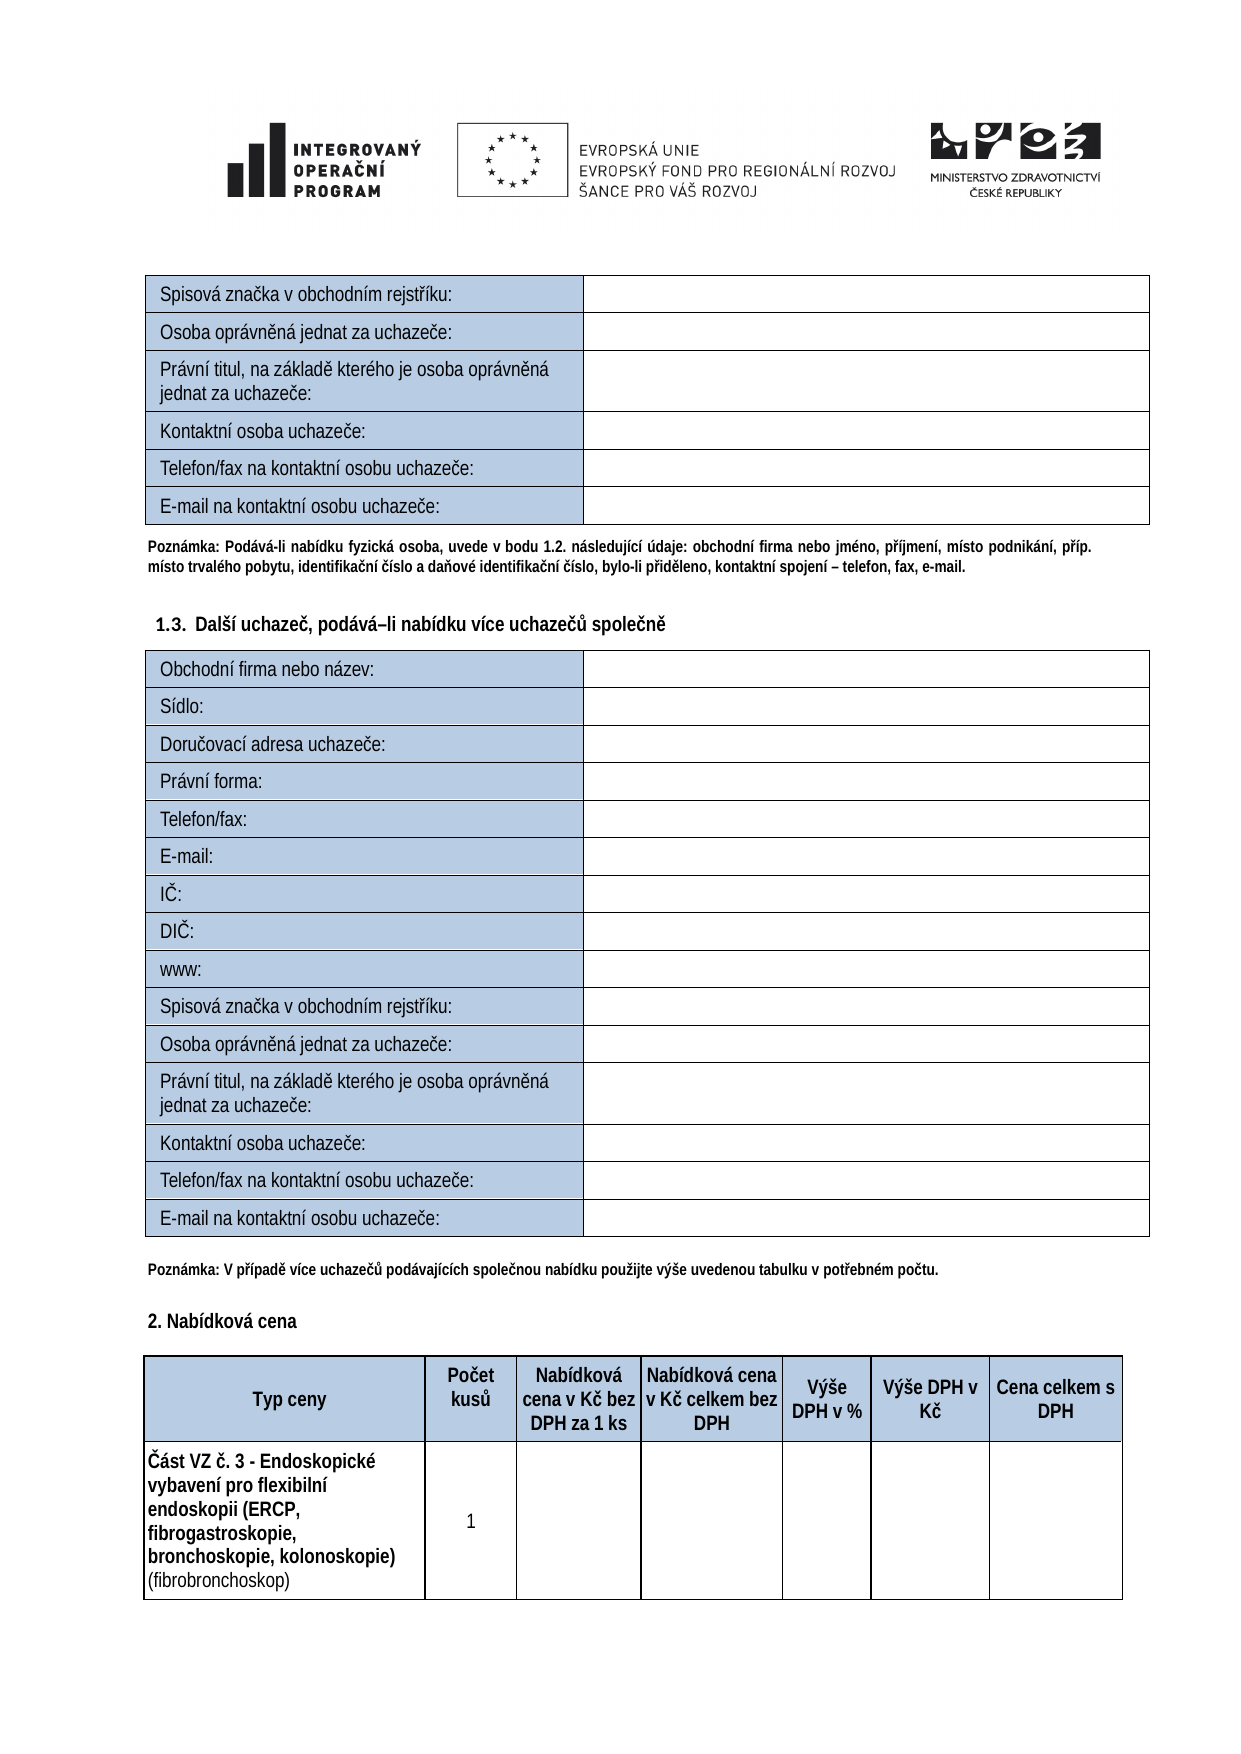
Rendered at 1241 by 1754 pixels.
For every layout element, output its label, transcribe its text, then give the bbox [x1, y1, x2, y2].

table_cell [584, 1200, 1149, 1236]
table_cell Spisová značka v obchodním rejstříku: [146, 988, 583, 1024]
table_header Typ ceny [145, 1357, 424, 1441]
table_cell [990, 1441, 1122, 1599]
table_cell Osoba oprávněná jednat za uchazeče: [146, 313, 583, 350]
table_cell [584, 450, 1149, 486]
table_header Výše DPH v % [783, 1357, 870, 1441]
table_cell Telefon/fax na kontaktní osobu uchazeče: [146, 1162, 583, 1198]
table_cell Právní forma: [146, 763, 583, 799]
text 2. Nabídková cena [148, 1304, 1093, 1333]
table_header Obchodní firma nebo název: [146, 651, 583, 687]
table_cell [584, 1162, 1149, 1198]
table_cell Kontaktní osoba uchazeče: [146, 1125, 583, 1161]
table_cell Telefon/fax na kontaktní osobu uchazeče: [146, 450, 583, 486]
table_header Výše DPH v Kč [872, 1357, 989, 1441]
table_cell [584, 801, 1149, 837]
table_cell Osoba oprávněná jednat za uchazeče: [146, 1026, 583, 1062]
table_cell E-mail na kontaktní osobu uchazeče: [146, 1200, 583, 1236]
table_cell [584, 351, 1149, 411]
picture [192, 86, 1137, 234]
table_cell Právní titul, na základě kterého je osoba oprávněná jednat za uchazeče: [146, 1063, 583, 1123]
table_header Nabídková cena v Kč celkem bez DPH [642, 1357, 782, 1441]
table_cell IČ: [146, 876, 583, 912]
table_cell [783, 1442, 870, 1599]
table_cell E-mail na kontaktní osobu uchazeče: [146, 487, 583, 524]
table_cell DIČ: [146, 913, 583, 949]
table_cell [584, 951, 1149, 987]
table_cell [872, 1442, 989, 1599]
list Další uchazeč, podává–li nabídku více uchazečů společně [154, 608, 1093, 637]
table_cell [584, 276, 1149, 312]
table_cell Spisová značka v obchodním rejstříku: [146, 276, 583, 312]
table_cell Doručovací adresa uchazeče: [146, 726, 583, 762]
table_cell [584, 763, 1149, 799]
table_cell [584, 313, 1149, 350]
text Poznámka: V případě více uchazečů podávajících společnou nabídku použijte výše uvedenou tabulku v potřebném počtu. [148, 1249, 1093, 1279]
table_cell Telefon/fax: [146, 801, 583, 837]
table_cell Sídlo: [146, 688, 583, 724]
table_cell [584, 1063, 1149, 1123]
table_cell Kontaktní osoba uchazeče: [146, 412, 583, 449]
table_cell [584, 838, 1149, 874]
text Poznámka: Podává-li nabídku fyzická osoba, uvede v bodu 1.2. následující údaje: obchodní firma nebo jméno, příjmení, místo podnikání, příp. místo trvalého pobytu, identifikační číslo a daňové identifikační číslo, bylo-li přiděleno, kontaktní spojení – telefon, fax, e-mail. [148, 537, 1093, 576]
table_cell 1 [426, 1442, 516, 1599]
table_cell Právní titul, na základě kterého je osoba oprávněná jednat za uchazeče: [146, 351, 583, 411]
table_cell [584, 876, 1149, 912]
table_cell [584, 1125, 1149, 1161]
table_cell www: [146, 951, 583, 987]
table_cell [584, 1026, 1149, 1062]
table_cell E-mail: [146, 838, 583, 874]
table_cell [642, 1442, 782, 1599]
table_cell [584, 688, 1149, 724]
table_header Cena celkem s DPH [990, 1357, 1122, 1441]
table_cell [584, 726, 1149, 762]
table_cell [584, 988, 1149, 1024]
table_cell [517, 1442, 640, 1599]
table_cell [584, 487, 1149, 524]
table_header Počet kusů [426, 1357, 516, 1441]
table_header Nabídková cena v Kč bez DPH za 1 ks [517, 1357, 640, 1441]
table_cell [584, 913, 1149, 949]
table_cell [584, 412, 1149, 449]
table_header [584, 651, 1149, 687]
table_cell Část VZ č. 3 - Endoskopické vybavení pro flexibilní endoskopii (ERCP, fibrogastroskopie, bronchoskopie, kolonoskopie) (fibrobronchoskop) [145, 1442, 424, 1599]
